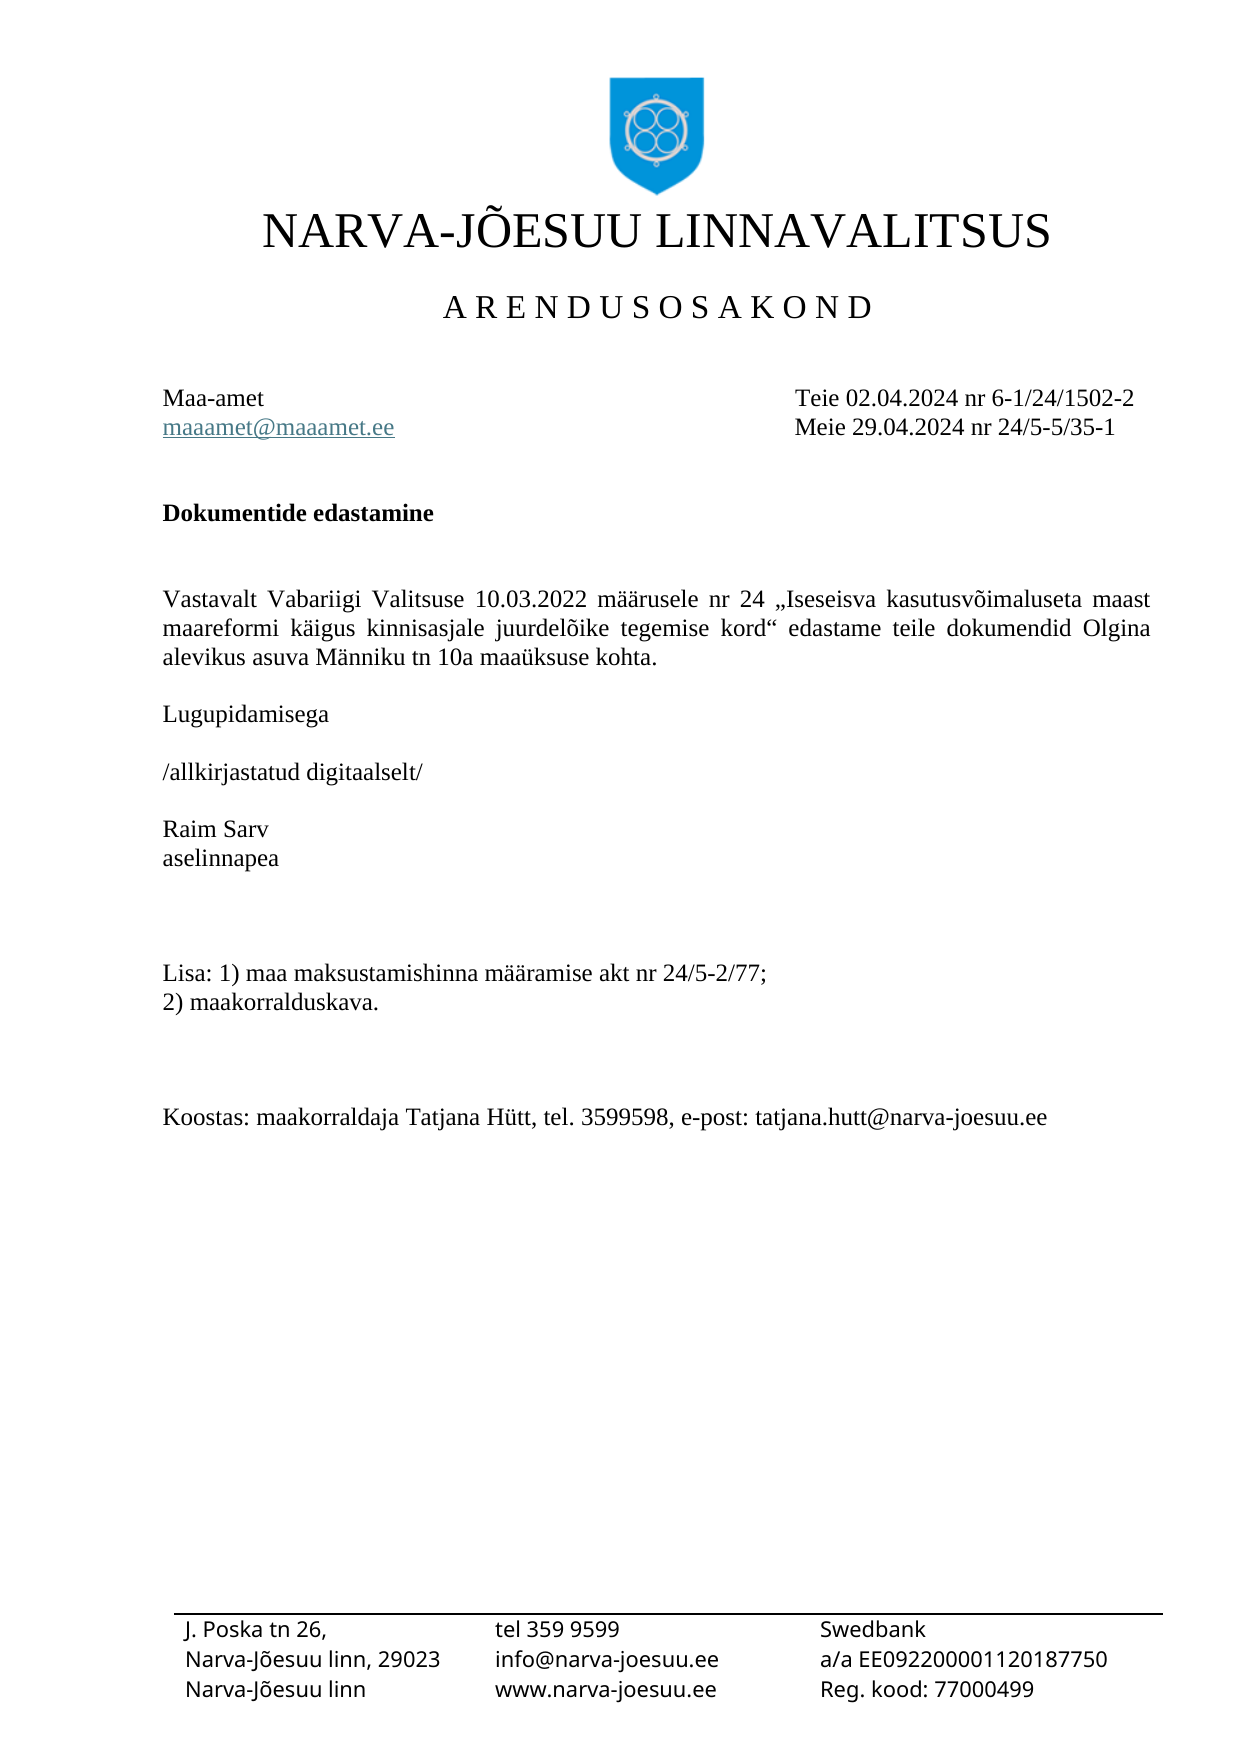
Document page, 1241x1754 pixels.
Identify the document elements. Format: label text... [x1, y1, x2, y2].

text Maa-amet Teie 02.04.2024 nr 6-1/24/1502-2 [162, 383, 1152, 412]
text /allkirjastatud digitaalselt/ [162, 757, 1152, 786]
text Dokumentide edastamine [162, 498, 1152, 527]
picture [606, 75, 708, 202]
text Raim Sarv [162, 814, 1152, 843]
text 2) maakorralduskava. [162, 987, 1152, 1016]
text Lugupidamisega [162, 699, 1152, 728]
text Vastavalt Vabariigi Valitsuse 10.03.2022 määrusele nr 24 „Iseseisva kasutusvõimaluseta maast maareformi käigus kinnisasjale juurdelõike tegemise kord“ edastame teile dokumendid Olgina alevikus asuva Männiku tn 10a maaüksuse kohta. [162, 584, 1152, 671]
text maaamet@maaamet.ee Meie 29.04.2024 nr 24/5-5/35-1 [162, 412, 1152, 441]
text aselinnapea [162, 843, 1152, 872]
text Lisa: 1) maa maksustamishinna määramise akt nr 24/5-2/77; [162, 958, 1152, 987]
text Koostas: maakorraldaja Tatjana Hütt, tel. 3599598, e-post: tatjana.hutt@narva-joesuu.ee [162, 1102, 1152, 1131]
